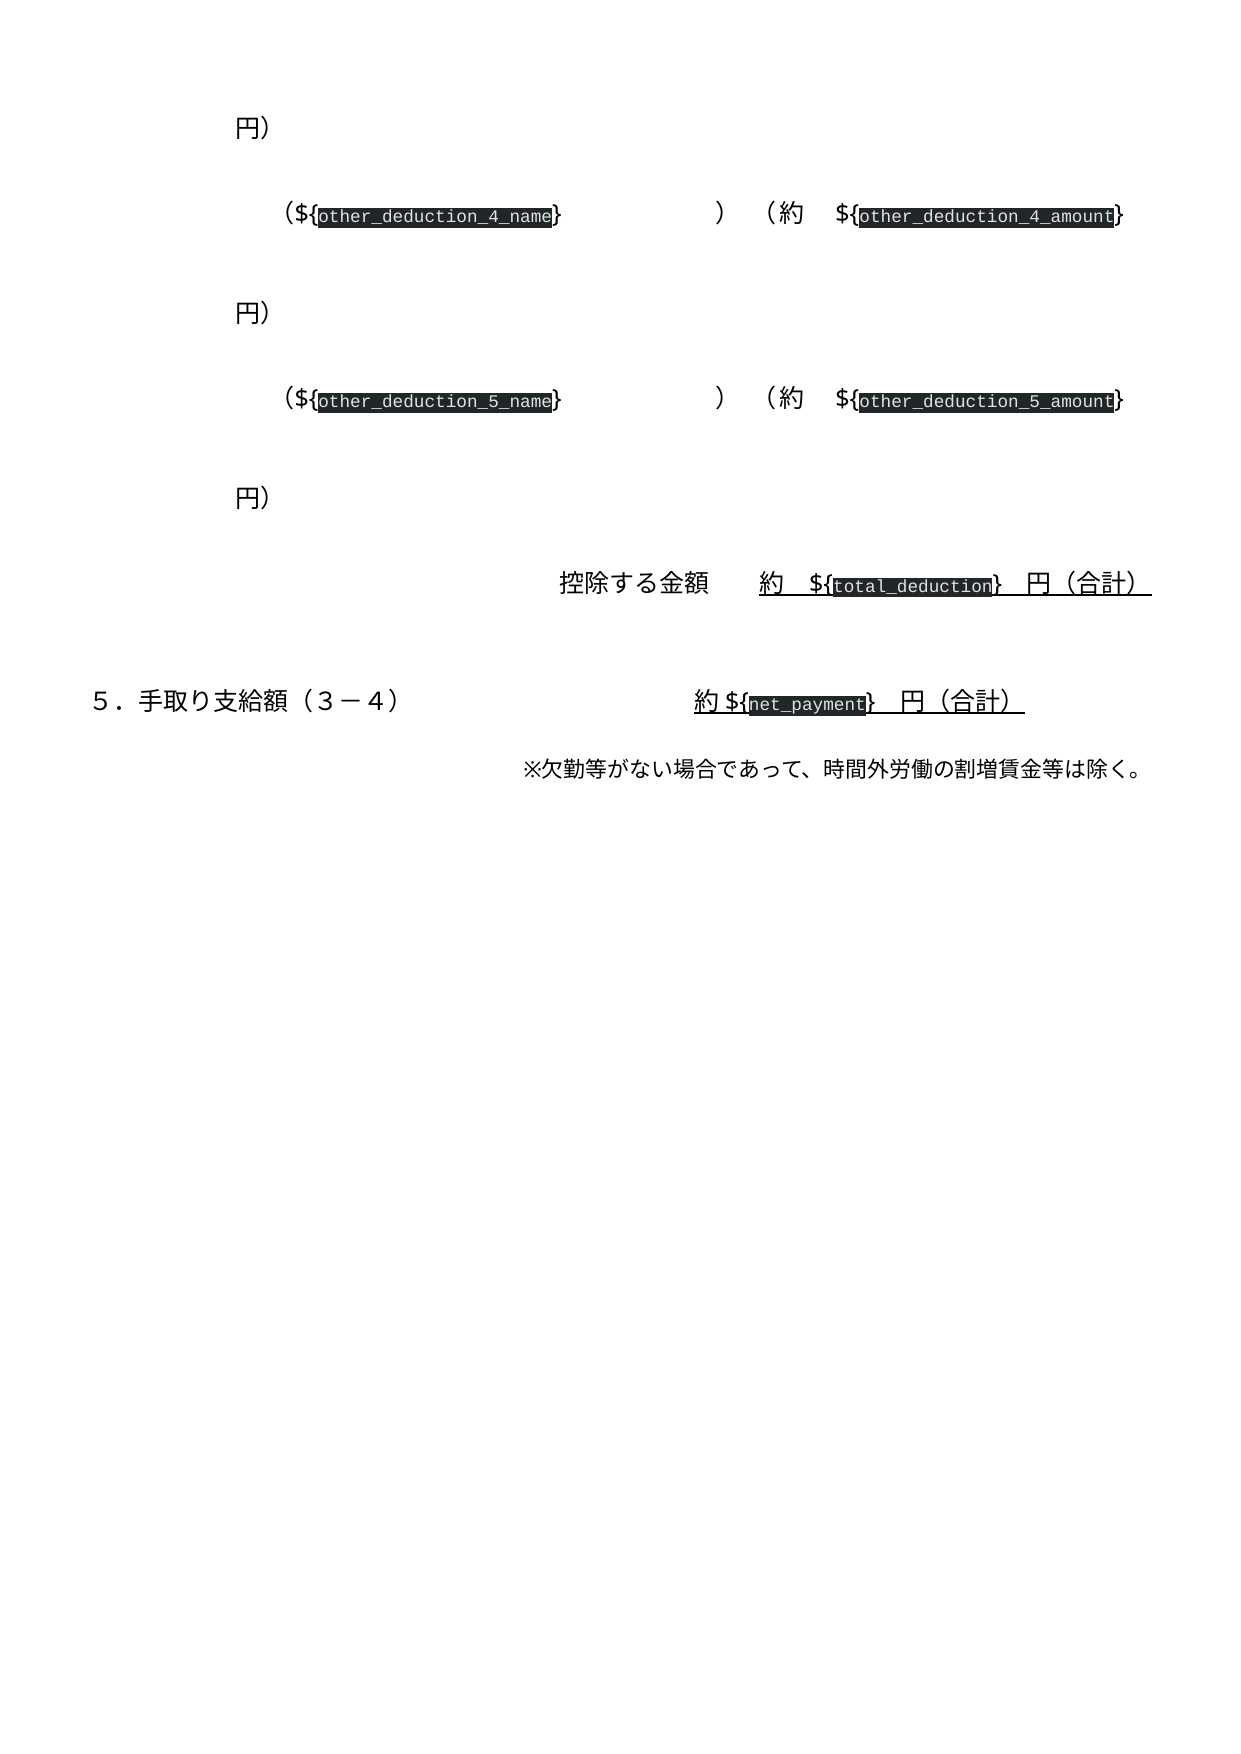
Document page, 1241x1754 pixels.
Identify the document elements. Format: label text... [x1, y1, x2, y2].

text ５．手取り支給額（３－４） 約 ${net_payment} 円（合計） [89, 666, 1152, 733]
text （${other_deduction_5_name} ） （約 ${other_deduction_5_amount} 円） [89, 363, 1152, 530]
text 控除する金額 約 ${total_deduction} 円（合計） [89, 548, 1152, 615]
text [89, 94, 1152, 160]
text （${other_deduction_4_name} ） （約 ${other_deduction_4_amount} 円） [89, 178, 1152, 345]
text ※欠勤等がない場合であって、時間外労働の割増賃金等は除く。 [89, 751, 1152, 784]
